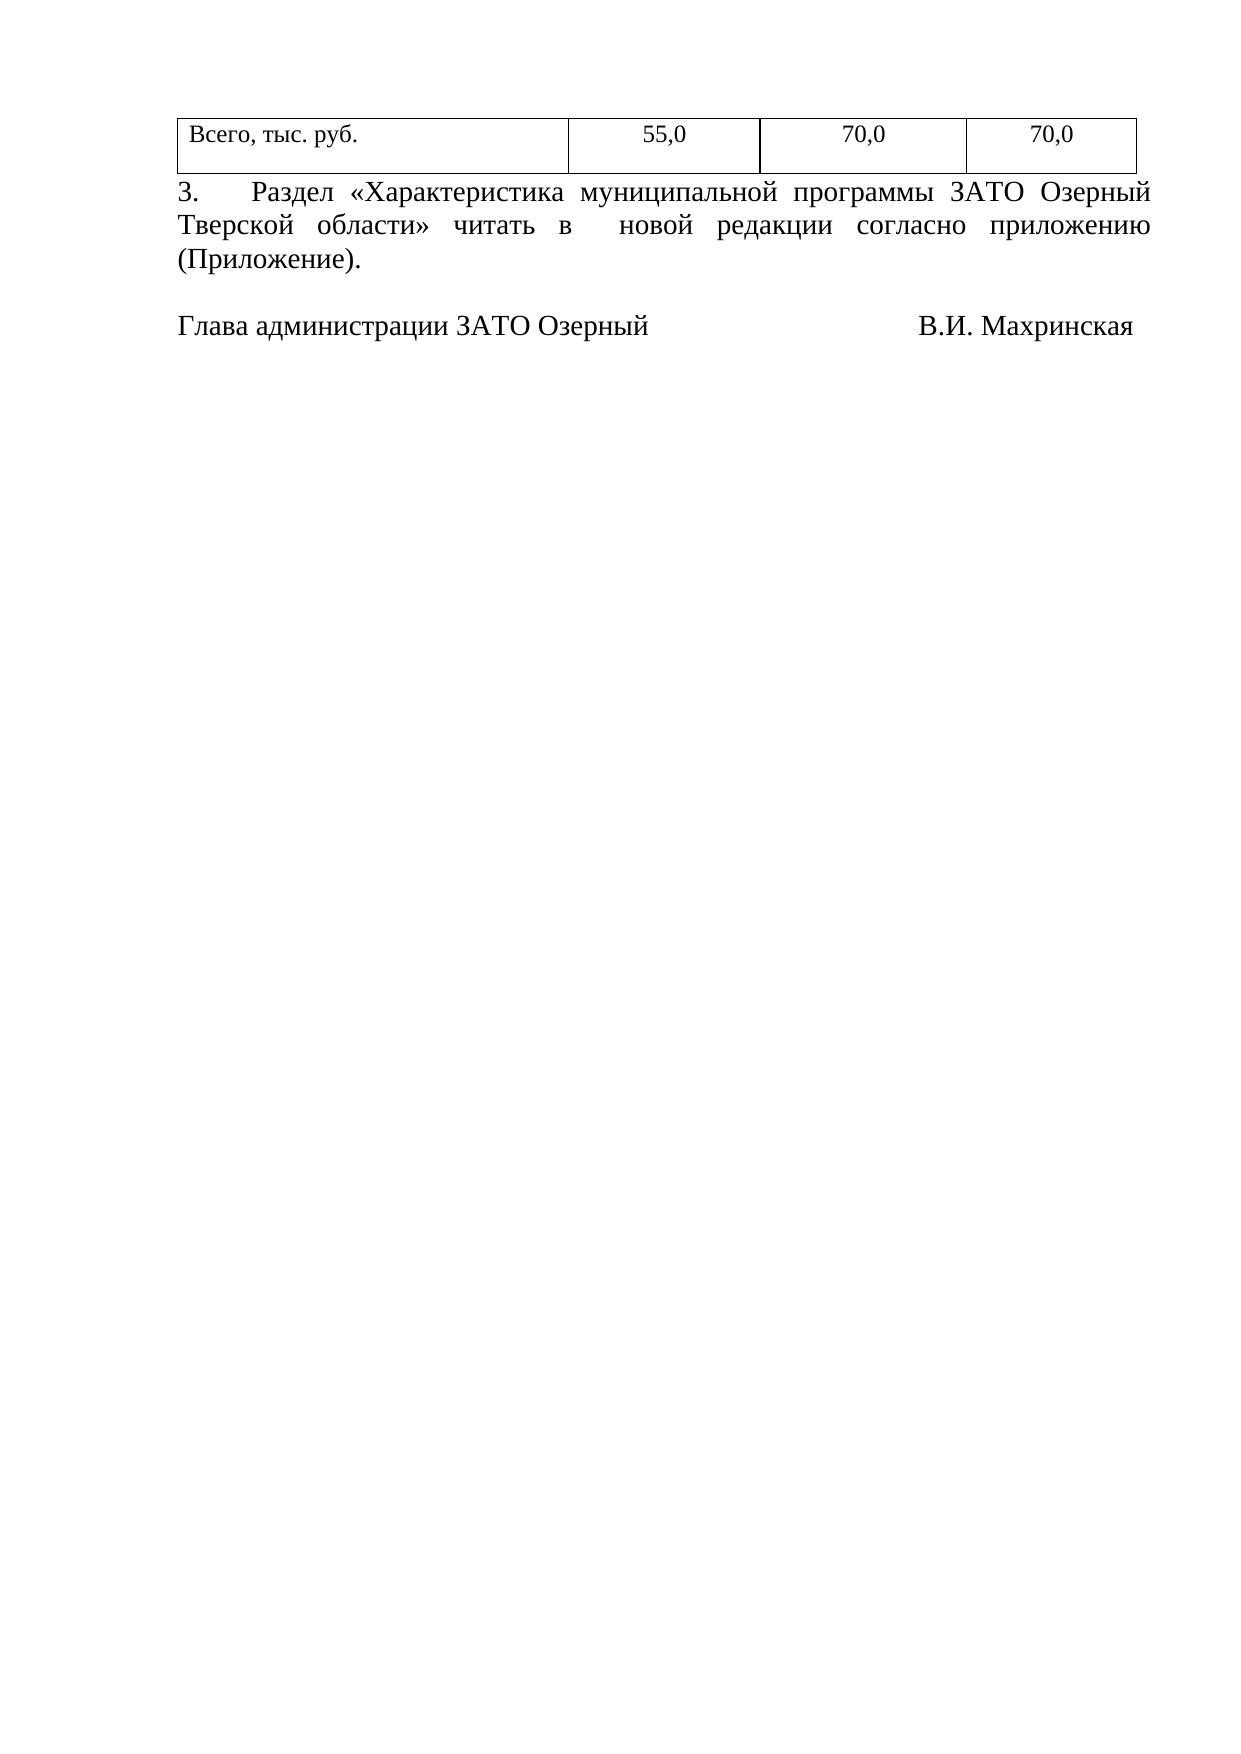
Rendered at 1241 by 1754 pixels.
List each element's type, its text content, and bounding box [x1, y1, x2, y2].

table_cell 70,0 [967, 119, 1136, 173]
table_cell Всего, тыс. руб. [178, 119, 568, 173]
list Раздел «Характеристика муниципальной программы ЗАТО Озерный Тверской области» читать в новой редакции согласно приложению (Приложение). [177, 174, 1152, 274]
list Глава администрации ЗАТО Озерный В.И. Махринская [177, 308, 1152, 341]
table_cell 55,0 [569, 119, 759, 173]
table_cell 70,0 [761, 119, 966, 173]
